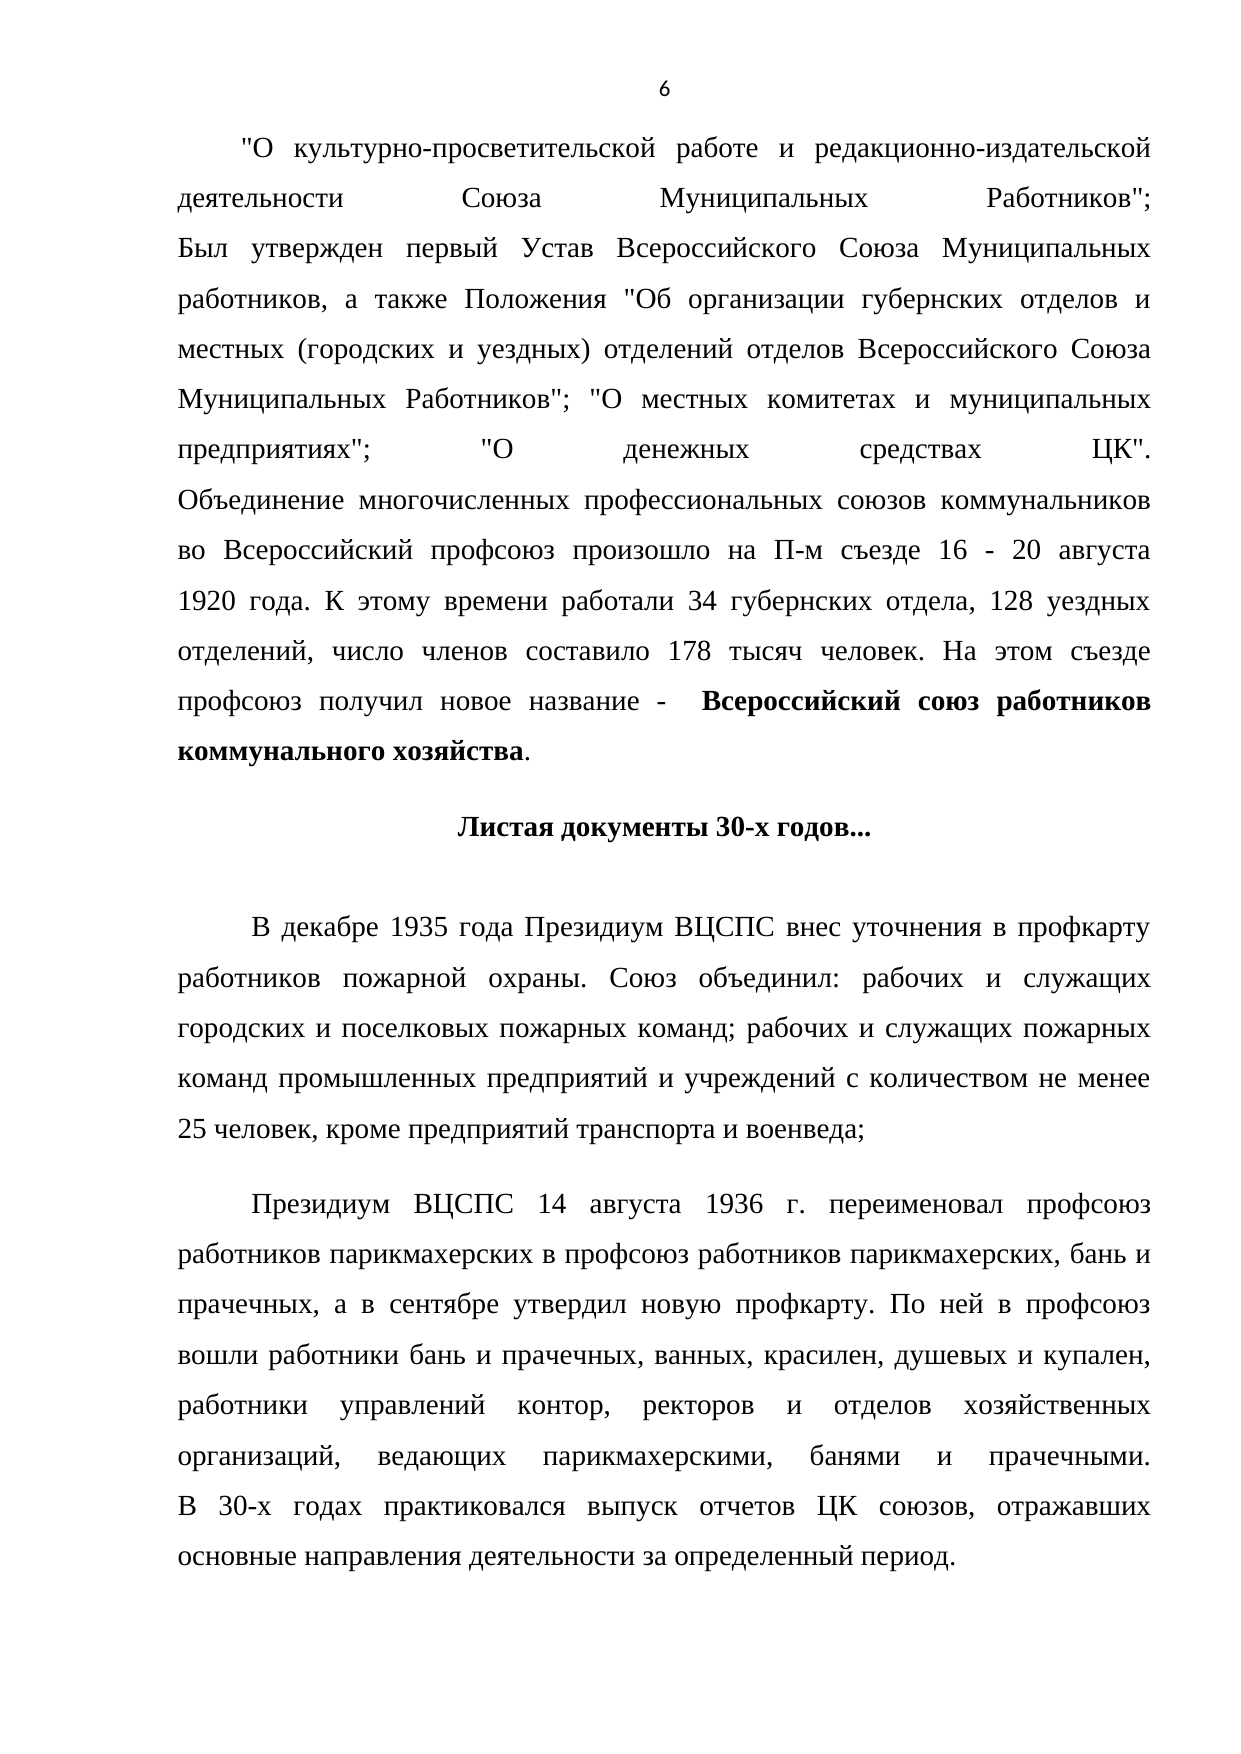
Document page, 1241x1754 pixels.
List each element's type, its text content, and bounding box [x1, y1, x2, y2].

text Листая документы 30-х годов... [177, 809, 1152, 842]
text  "О культурно-просветительской работе и редакционно-издательской деятельности Союза Муниципальных Работников"; Был утвержден первый Устав Всероссийского Союза Муниципальных работников, а также Положения "Об организации губернских отделов и местных (городских и уездных) отделений отделов Всероссийского Союза Муниципальных Работников"; "О местных комитетах и муниципальных предприятиях"; "О денежных средствах ЦК". Объединение многочисленных профессиональных союзов коммунальников во Всероссийский профсоюз произошло на П-м съезде 16 - 20 августа 1920 года. К этому времени работали 34 губернских отдела, 128 уездных отделений, число членов составило 178 тысяч человек. На этом съезде профсоюз получил новое название - Всероссийский союз работников коммунального хозяйства. [177, 130, 1152, 767]
text В декабре 1935 года Президиум ВЦСПС внес уточнения в профкарту работников пожарной охраны. Союз объединил: рабочих и служащих городских и поселковых пожарных команд; рабочих и служащих пожарных команд промышленных предприятий и учреждений с количеством не менее 25 человек, кроме предприятий транспорта и военведа; [177, 909, 1152, 1144]
text Президиум ВЦСПС 14 августа 1936 г. переименовал профсоюз работников парикмахерских в профсоюз работников парикмахерских, бань и прачечных, а в сентябре утвердил новую профкарту. По ней в профсоюз вошли работники бань и прачечных, ванных, красилен, душевых и купален, работники управлений контор, ректоров и отделов хозяйственных организаций, ведающих парикмахерскими, банями и прачечными. В 30-х годах практиковался выпуск отчетов ЦК союзов, отражавших основные направления деятельности за определенный период. [177, 1186, 1152, 1572]
